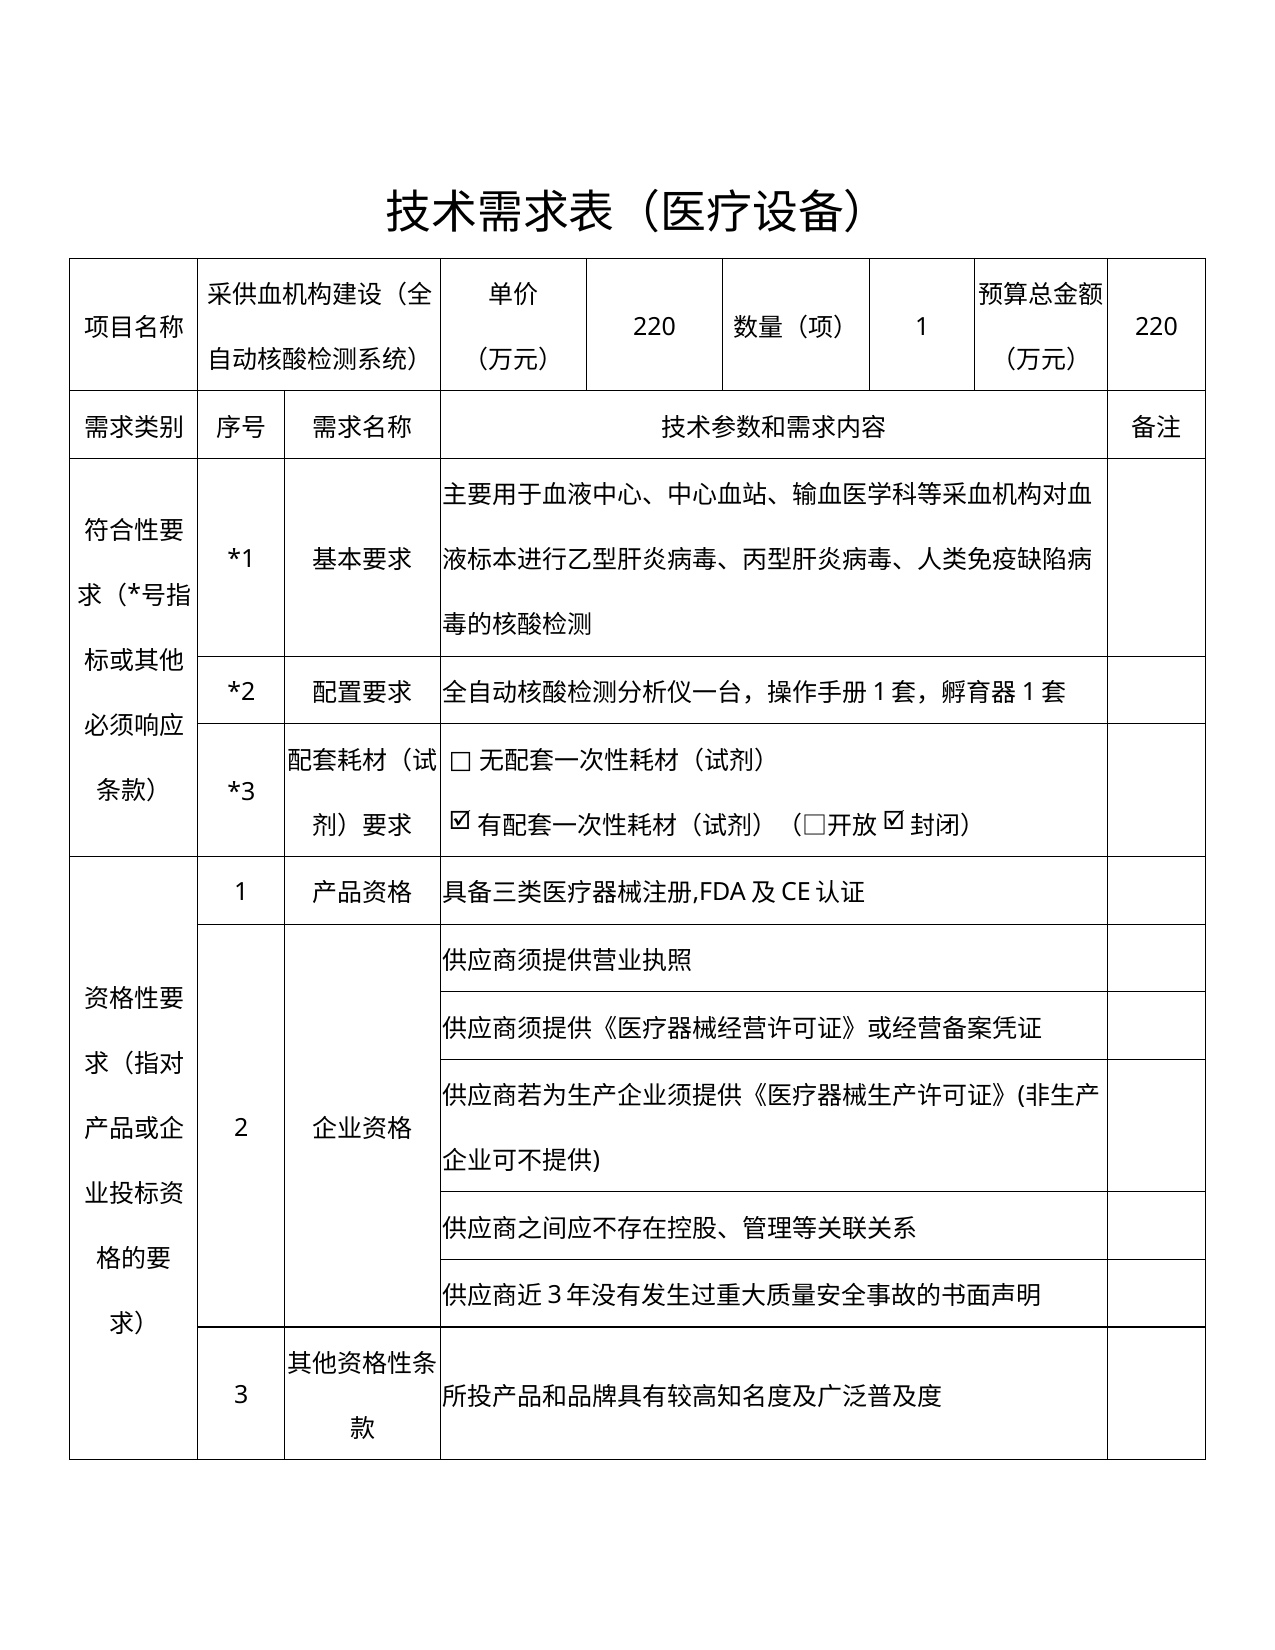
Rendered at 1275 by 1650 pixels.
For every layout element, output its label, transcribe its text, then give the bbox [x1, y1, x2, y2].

table_cell 供应商若为生产企业须提供《医疗器械生产许可证》(非生产企业可不提供) [441, 1060, 1107, 1191]
table_cell 预算总金额 （万元） [975, 259, 1107, 390]
table_cell 技术参数和需求内容 [441, 391, 1107, 458]
table_cell [1108, 992, 1205, 1059]
table_header 技术需求表（医疗设备） [70, 159, 1205, 258]
table_cell 数量（项） [723, 259, 869, 390]
table_cell 所投产品和品牌具有较高知名度及广泛普及度 [441, 1328, 1107, 1459]
table_cell 主要用于血液中心、中心血站、输血医学科等采血机构对血液标本进行乙型肝炎病毒、丙型肝炎病毒、人类免疫缺陷病毒的核酸检测 [441, 459, 1107, 656]
table_cell □ 无配套一次性耗材（试剂） 有配套一次性耗材（试剂）（□开放 封闭） [441, 724, 1107, 856]
table_cell 需求名称 [285, 391, 440, 458]
table_cell 全自动核酸检测分析仪一台，操作手册1套，孵育器1套 [441, 657, 1107, 723]
table_cell 其他资格性条款 [285, 1328, 440, 1459]
table_cell 序号 [198, 391, 284, 458]
table_cell 220 [587, 259, 722, 390]
table_cell 企业资格 [285, 925, 440, 1326]
table_cell 资格性要求（指对产品或企业投标资格的要求） [70, 857, 197, 1459]
table_cell [1108, 724, 1205, 856]
table_cell 供应商须提供营业执照 [441, 925, 1107, 991]
table_cell 220 [1108, 259, 1205, 390]
table_cell [1108, 1328, 1205, 1459]
table_cell 供应商之间应不存在控股、管理等关联关系 [441, 1192, 1107, 1259]
table_cell 采供血机构建设（全自动核酸检测系统） [198, 259, 440, 390]
table_cell 配置要求 [285, 657, 440, 723]
table_cell [1108, 657, 1205, 723]
table_cell *2 [198, 657, 284, 723]
table_cell *3 [198, 724, 284, 856]
table_cell [1108, 1060, 1205, 1191]
table_cell 符合性要求（*号指标或其他必须响应条款） [70, 459, 197, 856]
table_cell [1108, 1260, 1205, 1326]
table_cell 供应商近3年没有发生过重大质量安全事故的书面声明 [441, 1260, 1107, 1326]
table_cell 项目名称 [70, 259, 197, 390]
table_cell [1108, 925, 1205, 991]
table_cell 产品资格 [285, 857, 440, 923]
table_cell *1 [198, 459, 284, 656]
table_cell 基本要求 [285, 459, 440, 656]
table_cell 备注 [1108, 391, 1205, 458]
table_cell [1108, 857, 1205, 923]
table_cell [1108, 1192, 1205, 1259]
table_cell 1 [870, 259, 974, 390]
table_cell 1 [198, 857, 284, 923]
table_cell [1108, 459, 1205, 656]
table_cell 供应商须提供《医疗器械经营许可证》或经营备案凭证 [441, 992, 1107, 1059]
table_cell 单价 （万元） [441, 259, 586, 390]
table_cell 配套耗材（试剂）要求 [285, 724, 440, 856]
table_cell 需求类别 [70, 391, 197, 458]
table_cell 2 [198, 925, 284, 1326]
table_cell 3 [198, 1328, 284, 1459]
table_cell 具备三类医疗器械注册,FDA及CE认证 [441, 857, 1107, 923]
